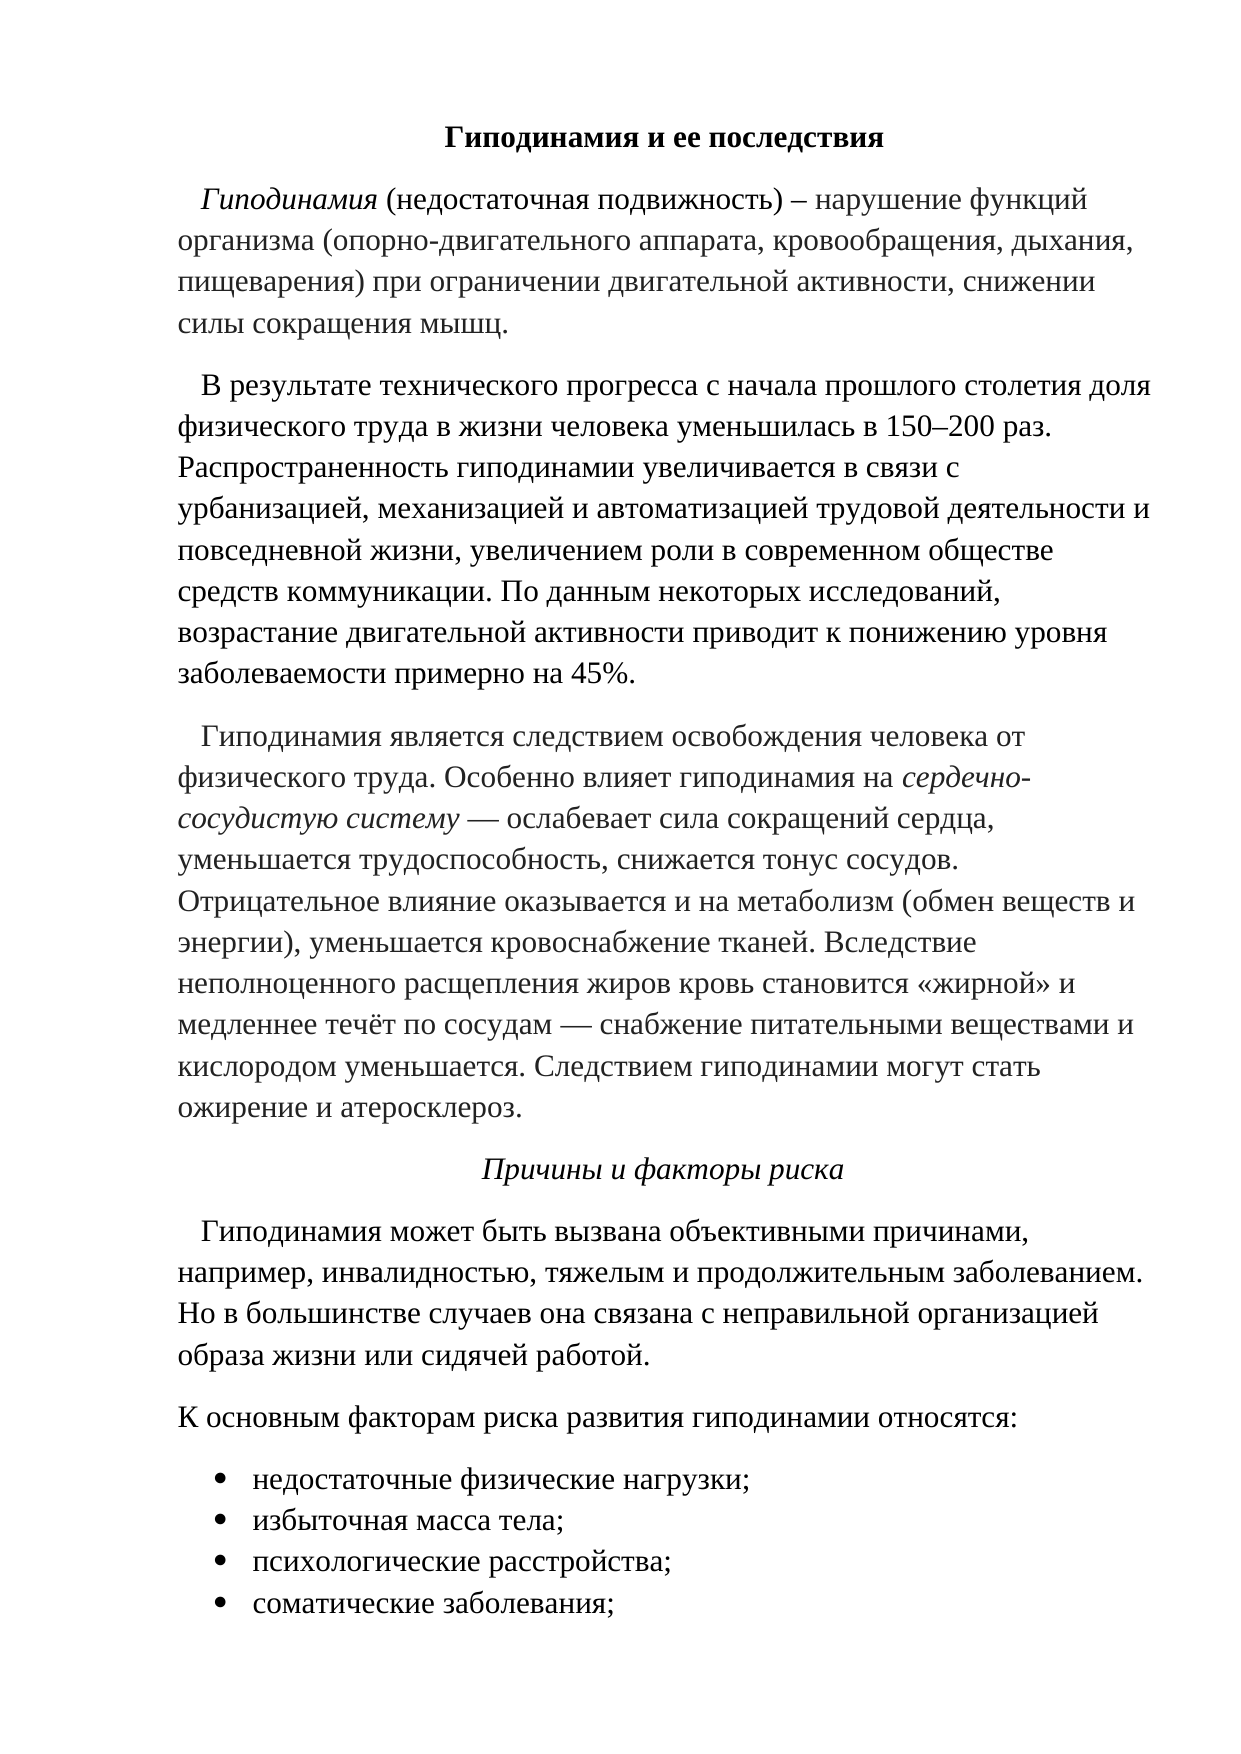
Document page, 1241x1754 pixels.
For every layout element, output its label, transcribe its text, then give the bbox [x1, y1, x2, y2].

list избыточная масса тела; [215, 1501, 1152, 1537]
list психологические расстройства; [215, 1543, 1152, 1579]
list соматические заболевания; [215, 1584, 1152, 1620]
text К основным факторам риска развития гиподинамии относятся: [177, 1398, 1152, 1434]
text Гиподинамия может быть вызвана объективными причинами, например, инвалидностью, тяжелым и продолжительным заболеванием. Но в большинстве случаев она связана с неправильной организацией образа жизни или сидячей работой. [177, 1212, 1152, 1372]
text Гиподинамия является следствием освобождения человека от физического труда. Особенно влияет гиподинамия на сердечно- сосудистую систему — ослабевает сила сокращений сердца, уменьшается трудоспособность, снижается тонус сосудов. Отрицательное влияние оказывается и на метаболизм (обмен веществ и энергии), уменьшается кровоснабжение тканей. Вследствие неполноценного расщепления жиров кровь становится «жирной» и медленнее течёт по сосудам — снабжение питательными веществами и кислородом уменьшается. Следствием гиподинамии могут стать ожирение и атеросклероз. [177, 717, 1152, 1124]
text Гиподинамия и ее последствия [177, 118, 1152, 154]
text Гиподинамия (недостаточная подвижность) – нарушение функций организма (опорно-двигательного аппарата, кровообращения, дыхания, пищеварения) при ограничении двигательной активности, снижении силы сокращения мышц. [177, 180, 1152, 340]
text Причины и факторы риска [177, 1150, 1152, 1186]
text В результате технического прогресса с начала прошлого столетия доля физического труда в жизни человека уменьшилась в 150–200 раз. Распространенность гиподинамии увеличивается в связи с урбанизацией, механизацией и автоматизацией трудовой деятельности и повседневной жизни, увеличением роли в современном обществе средств коммуникации. По данным некоторых исследований, возрастание двигательной активности приводит к понижению уровня заболеваемости примерно на 45%. [177, 366, 1152, 691]
list недостаточные физические нагрузки; [215, 1460, 1152, 1496]
